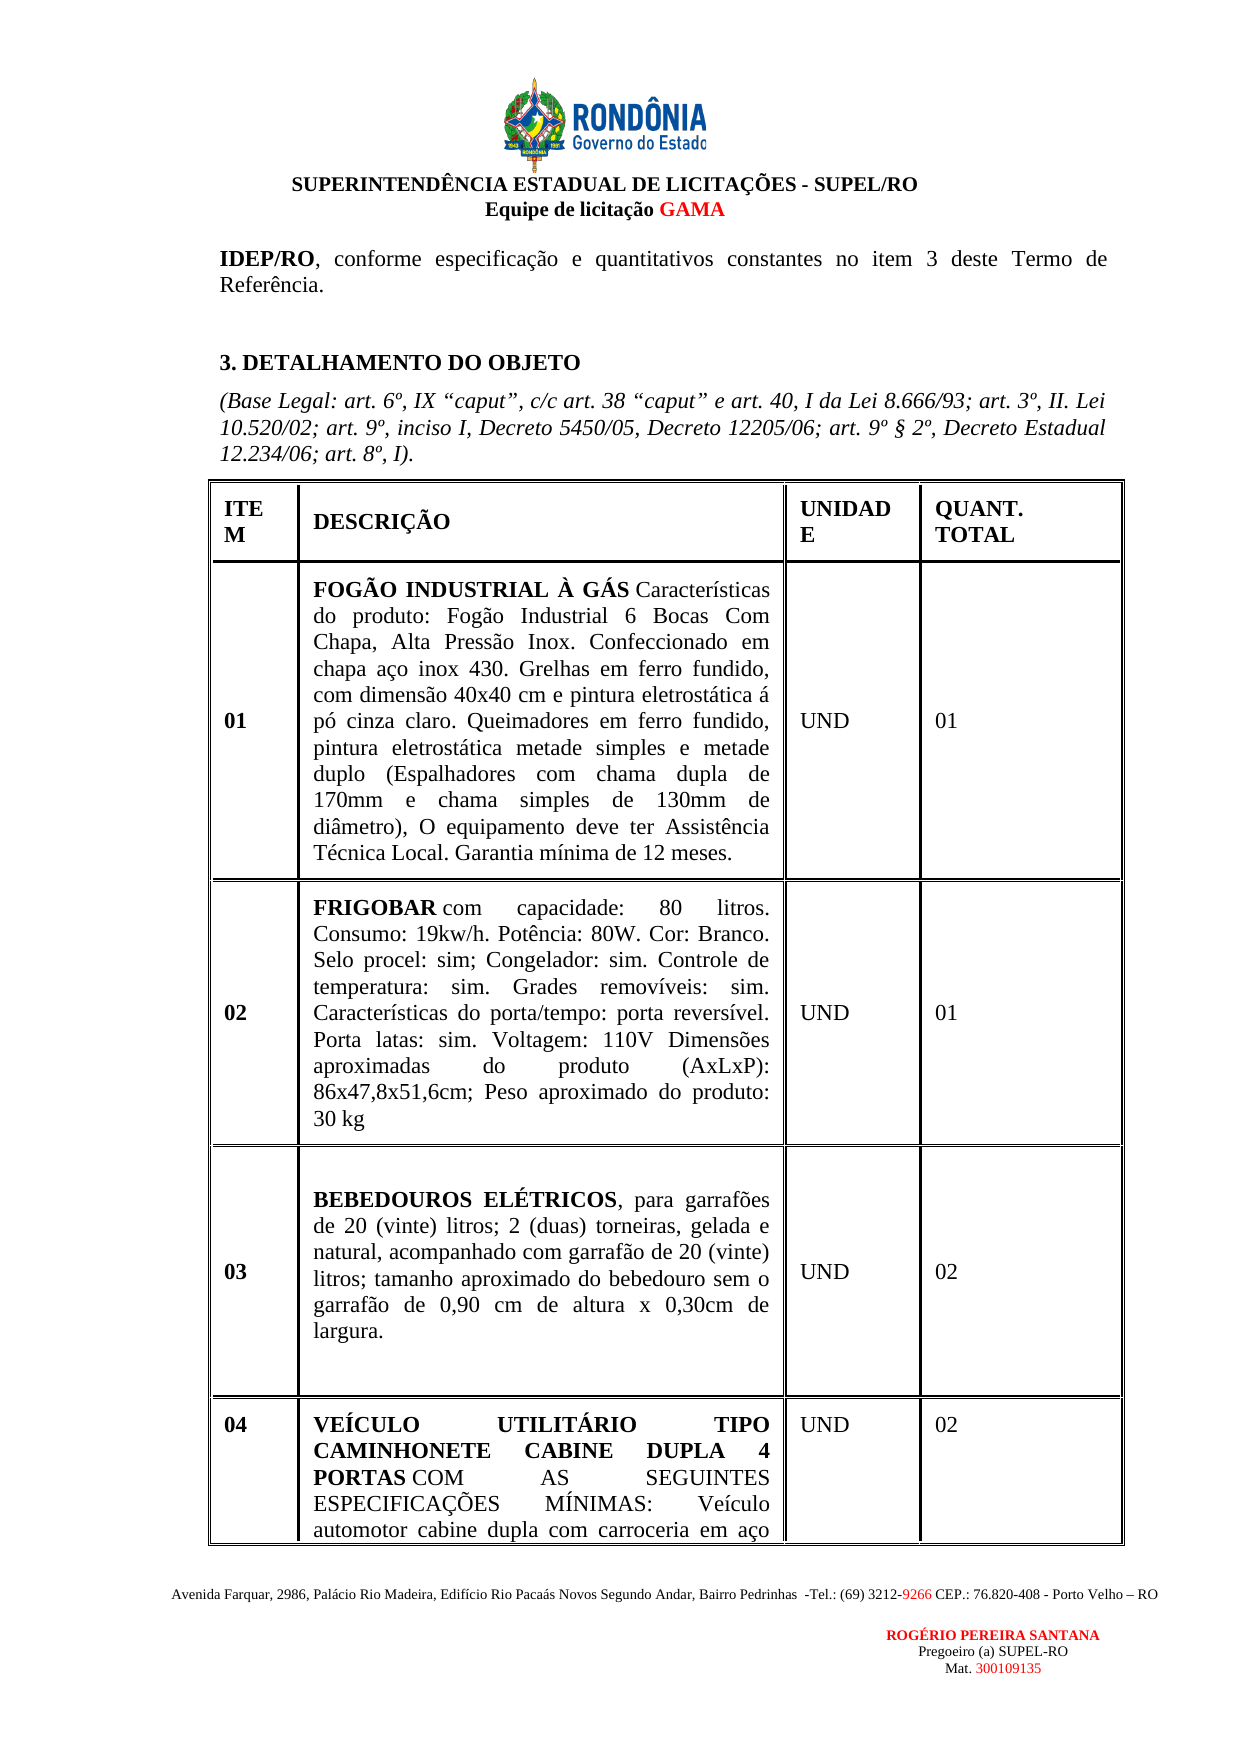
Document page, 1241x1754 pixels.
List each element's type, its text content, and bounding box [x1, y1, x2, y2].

table_cell FOGÃO INDUSTRIAL À GÁS Características do produto: Fogão Industrial 6 Bocas Com Chapa, Alta Pressão Inox. Confeccionado em chapa aço inox 430. Grelhas em ferro fundido, com dimensão 40x40 cm e pintura eletrostática á pó cinza claro. Queimadores em ferro fundido, pintura eletrostática metade simples e metade duplo (Espalhadores com chama dupla de 170mm e chama simples de 130mm de diâmetro), O equipamento deve ter Assistência Técnica Local. Garantia mínima de 12 meses. [300, 563, 783, 878]
table_header QUANT. TOTAL [920, 483, 1121, 560]
table_header DESCRIÇÃO [298, 481, 785, 560]
table_cell 01 [922, 560, 1121, 878]
table_cell UND [787, 563, 919, 878]
table_cell UND [785, 1399, 920, 1543]
table_cell 02 [920, 1395, 1122, 1543]
picture [503, 77, 707, 173]
table_cell 04 [211, 1395, 298, 1543]
table_cell 01 [211, 560, 297, 878]
table_cell 02 [922, 1144, 1122, 1395]
table_cell 03 [211, 1144, 297, 1395]
table_cell UND [787, 1147, 919, 1395]
table_cell 02 [211, 878, 297, 1143]
table_header UNIDADE [785, 481, 920, 560]
table_cell 01 [922, 878, 1122, 1143]
table_cell UND [787, 882, 919, 1143]
table_header ITEM [211, 483, 298, 560]
table_cell FRIGOBAR com capacidade: 80 litros. Consumo: 19kw/h. Potência: 80W. Cor: Branco. Selo procel: sim; Congelador: sim. Controle de temperatura: sim. Grades removíveis: sim. Características do porta/tempo: porta reversível. Porta latas: sim. Voltagem: 110V Dimensões aproximadas do produto (AxLxP): 86x47,8x51,6cm; Peso aproximado do produto: 30 kg [300, 882, 783, 1143]
text (Base Legal: art. 6º, IX “caput”, c/c art. 38 “caput” e art. 40, I da Lei 8.666/93; art. 3º, II. Lei 10.520/02; art. 9º, inciso I, Decreto 5450/05, Decreto 12205/06; art. 9º § 2º, Decreto Estadual 12.234/06; art. 8º, I). [219, 387, 1109, 467]
text 3. DETALHAMENTO DO OBJETO [219, 349, 1109, 375]
table_cell BEBEDOUROS ELÉTRICOS, para garrafões de 20 (vinte) litros; 2 (duas) torneiras, gelada e natural, acompanhado com garrafão de 20 (vinte) litros; tamanho aproximado do bebedouro sem o garrafão de 0,90 cm de altura x 0,30cm de largura. [300, 1147, 783, 1395]
